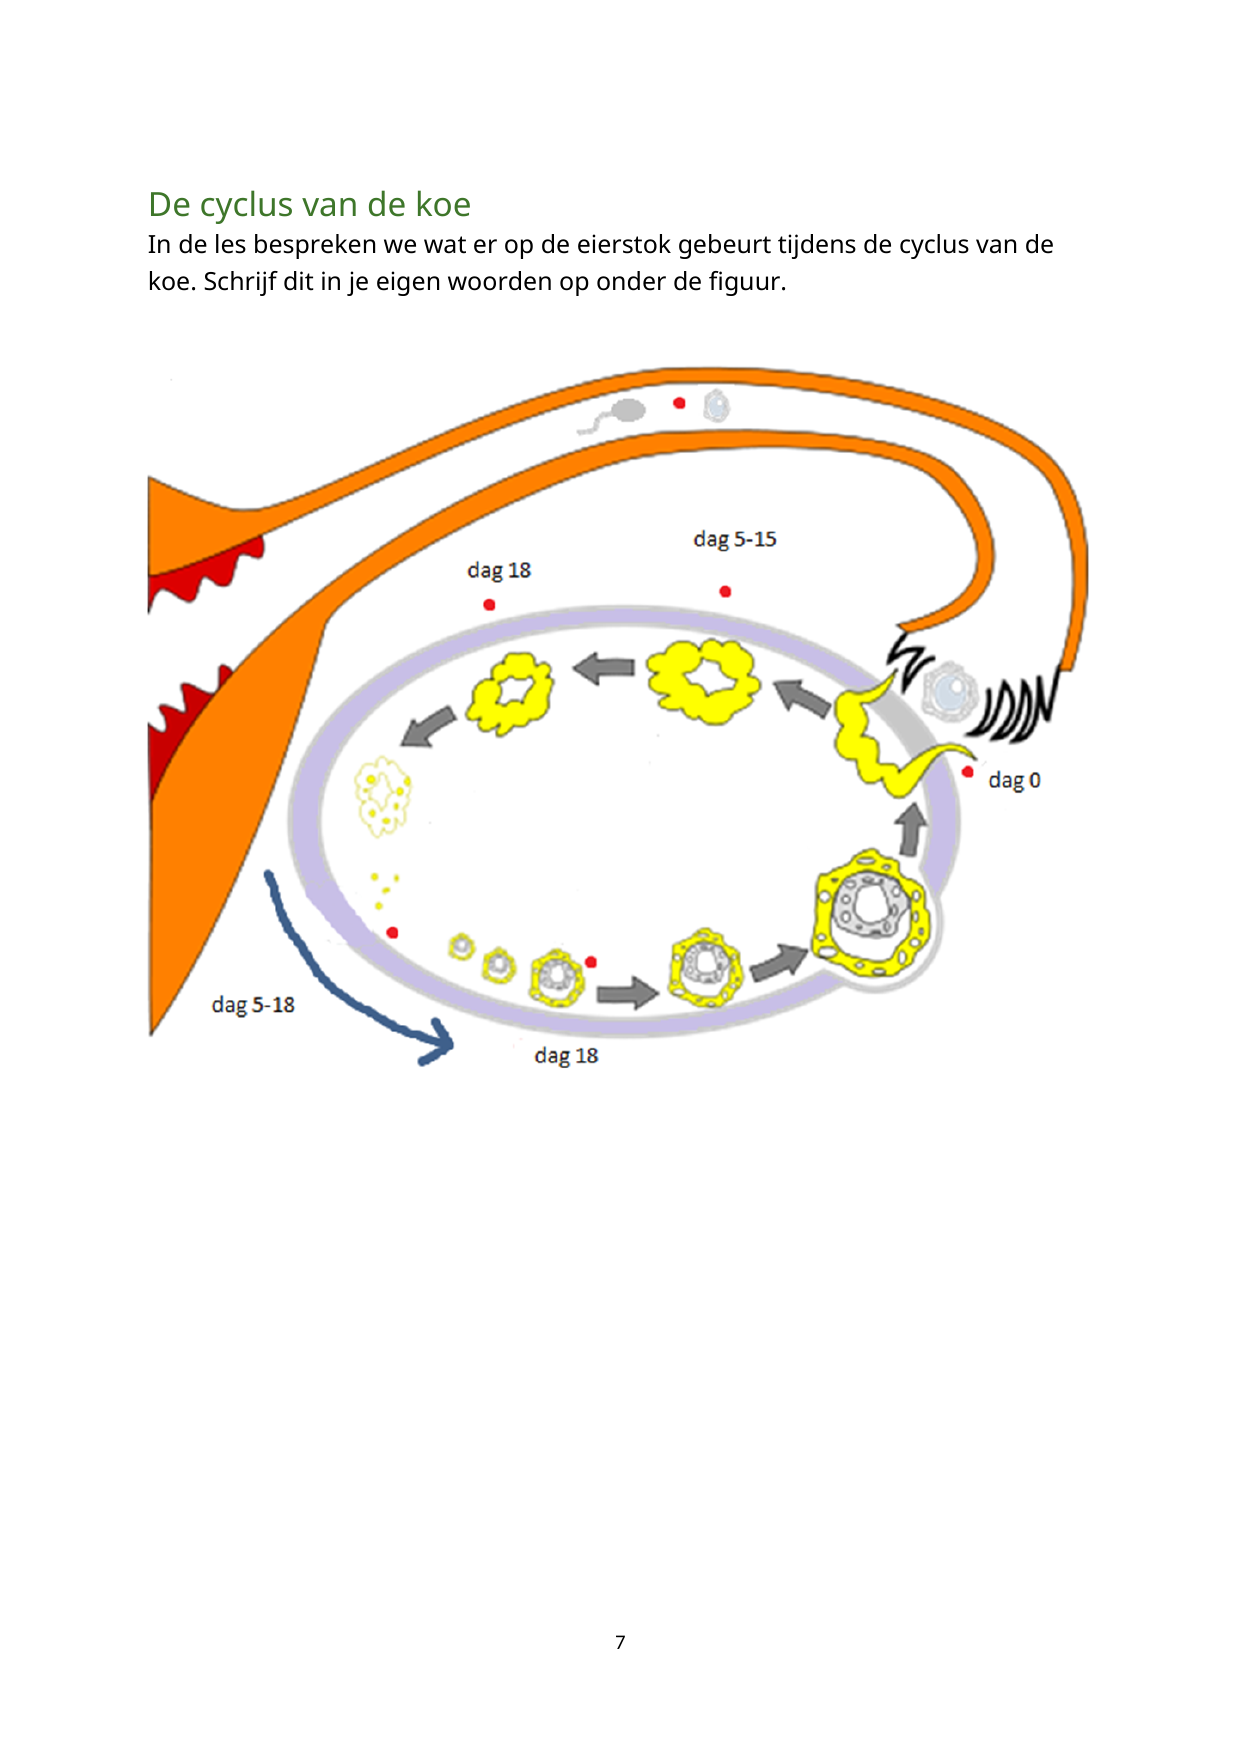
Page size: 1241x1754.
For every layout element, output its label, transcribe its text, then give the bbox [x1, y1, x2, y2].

subtitle De cyclus van de koe [148, 181, 1093, 226]
picture [147, 313, 1101, 1092]
text In de les bespreken we wat er op de eierstok gebeurt tijdens de cyclus van de koe. Schrijf dit in je eigen woorden op onder de figuur. [148, 226, 1093, 298]
